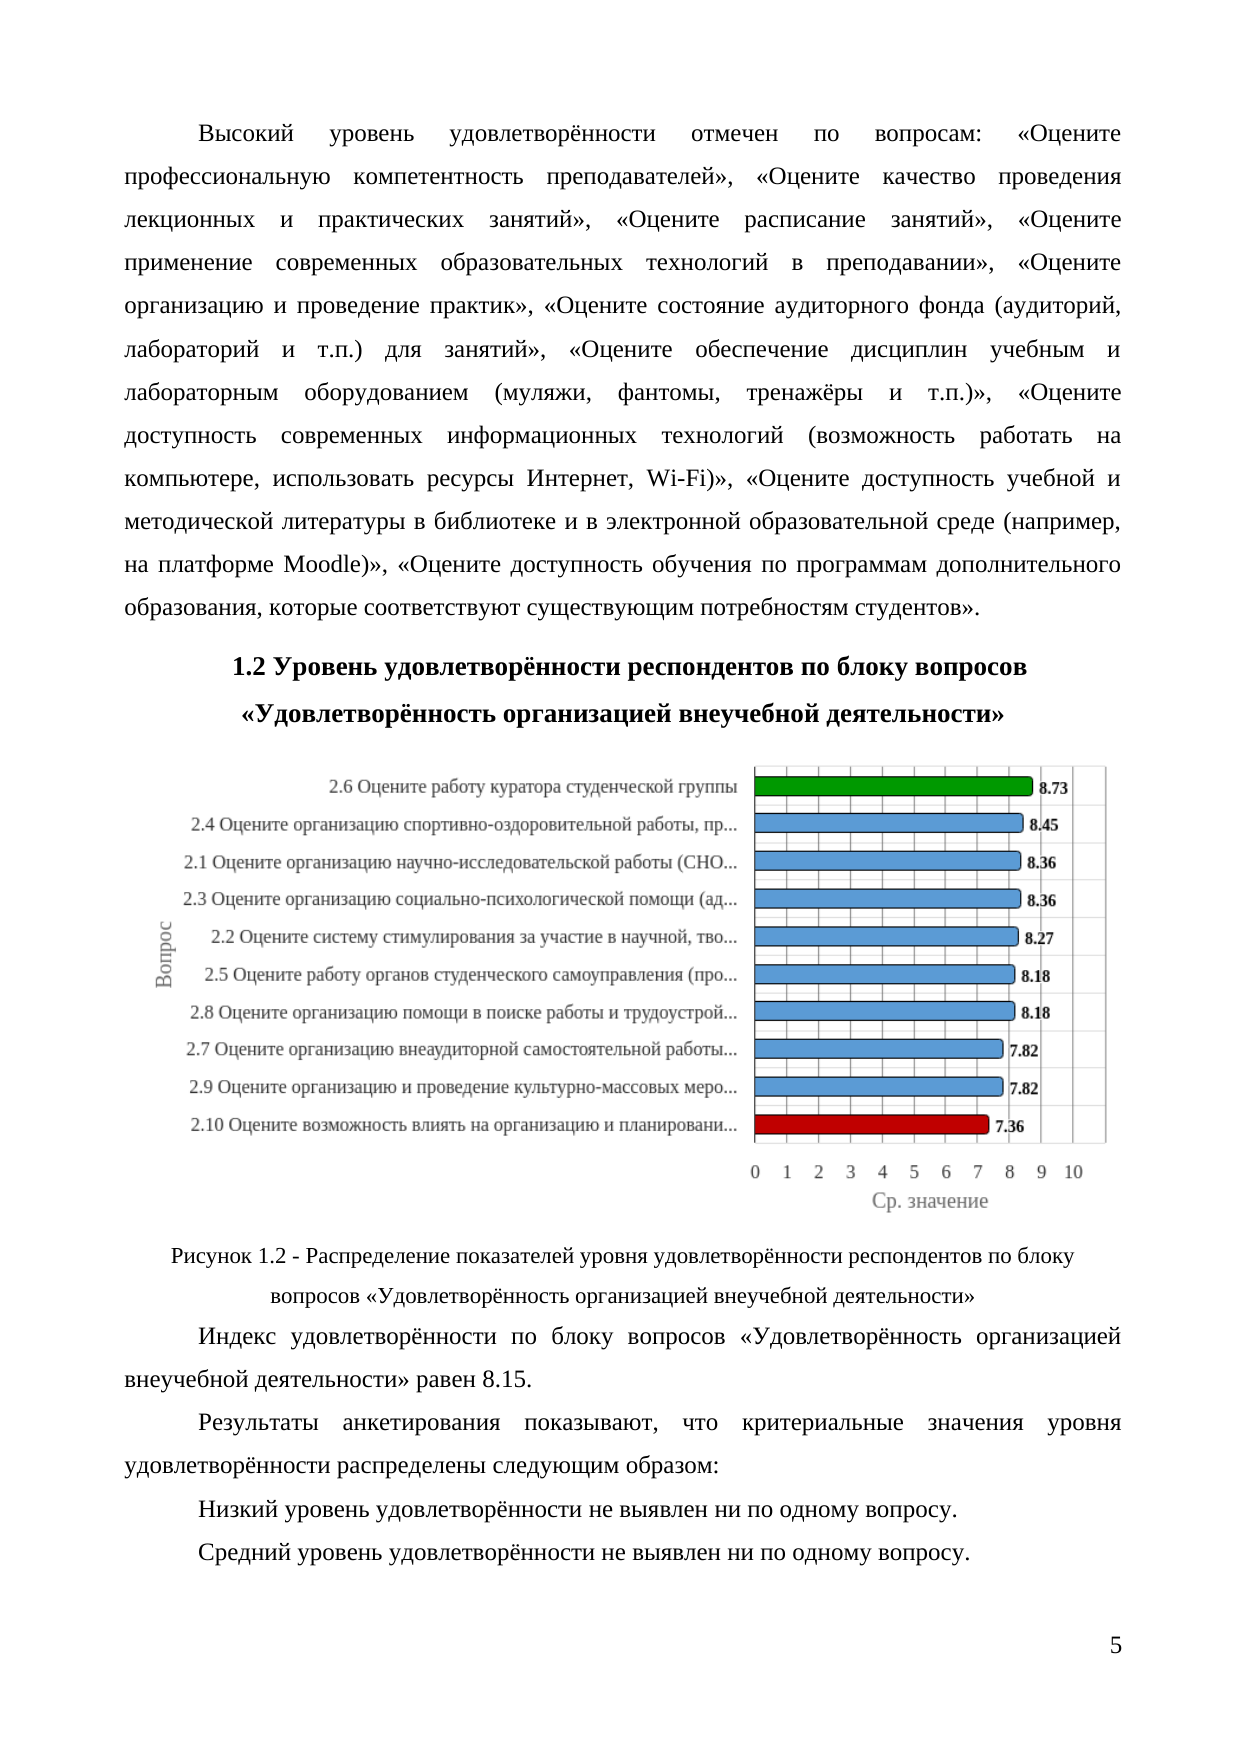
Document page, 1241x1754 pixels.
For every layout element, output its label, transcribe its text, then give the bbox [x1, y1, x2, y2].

text Низкий уровень удовлетворённости не выявлен ни по одному вопросу. [124, 1494, 1122, 1522]
picture [124, 756, 1129, 1228]
text Индекс удовлетворённости по блоку вопросов «Удовлетворённость организацией внеучебной деятельности» равен 8.15. [124, 1321, 1122, 1393]
text Высокий уровень удовлетворённости отмечен по вопросам: «Оцените профессиональную компетентность преподавателей», «Оцените качество проведения лекционных и практических занятий», «Оцените расписание занятий», «Оцените применение современных образовательных технологий в преподавании», «Оцените организацию и проведение практик», «Оцените состояние аудиторного фонда (аудиторий, лабораторий и т.п.) для занятий», «Оцените обеспечение дисциплин учебным и лабораторным оборудованием (муляжи, фантомы, тренажёры и т.п.)», «Оцените доступность современных информационных технологий (возможность работать на компьютере, использовать ресурсы Интернет, Wi-Fi)», «Оцените доступность учебной и методической литературы в библиотеке и в электронной образовательной среде (например, на платформе Moodle)», «Оцените доступность обучения по программам дополнительного образования, которые соответствуют существующим потребностям студентов». [124, 118, 1122, 621]
subtitle 1.2 Уровень удовлетворённости респондентов по блоку вопросов «Удовлетворённость организацией внеучебной деятельности» [124, 650, 1122, 728]
text Средний уровень удовлетворённости не выявлен ни по одному вопросу. [124, 1537, 1122, 1566]
text Рисунок 1.2 - Распределение показателей уровня удовлетворённости респондентов по блоку вопросов «Удовлетворённость организацией внеучебной деятельности» [124, 1242, 1122, 1308]
text Результаты анкетирования показывают, что критериальные значения уровня удовлетворённости распределены следующим образом: [124, 1407, 1122, 1479]
